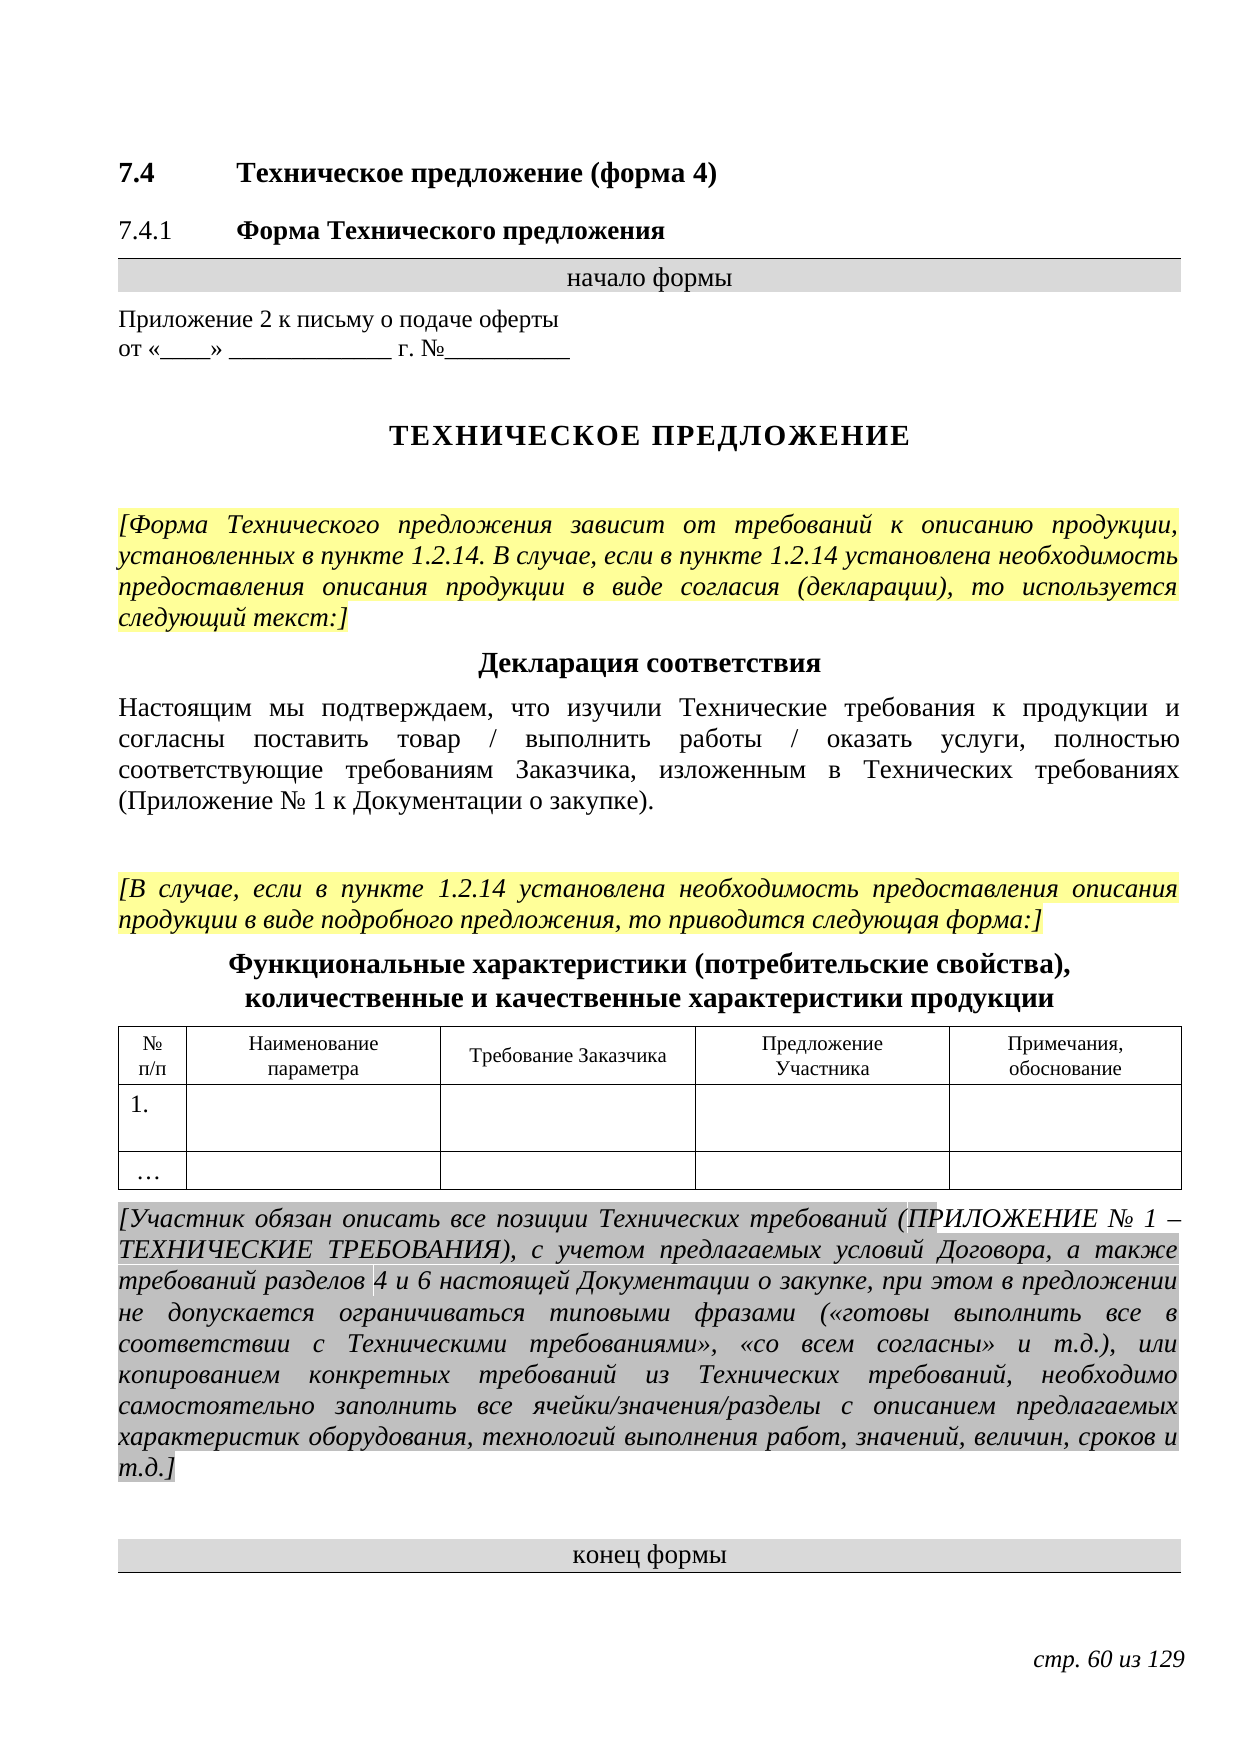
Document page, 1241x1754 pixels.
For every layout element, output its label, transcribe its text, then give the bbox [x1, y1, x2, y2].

table_cell [119, 1085, 186, 1151]
table_cell [950, 1085, 1181, 1151]
table_header Требование Заказчика [441, 1027, 695, 1084]
text [Участник обязан описать все позиции Технических требований (ПРИЛОЖЕНИЕ № 1 – ТЕХНИЧЕСКИЕ ТРЕБОВАНИЯ), с учетом предлагаемых условий Договора, а также требований разделов 4 и 6 настоящей Документации о закупке, при этом в предложении не допускается ограничиваться типовыми фразами («готовы выполнить все в соответствии с Техническими требованиями», «со всем согласны» и т.д.), или копированием конкретных требований из Технических требований, необходимо самостоятельно заполнить все ячейки/значения/разделы с описанием предлагаемых характеристик оборудования, технологий выполнения работ, значений, величин, сроков и т.д.] [118, 1202, 1181, 1482]
text Техническое предложение [118, 418, 1181, 452]
text Декларация соответствия [118, 645, 1181, 678]
table_header Примечания, обоснование [950, 1027, 1181, 1084]
table_cell [187, 1152, 440, 1189]
table_cell [696, 1152, 949, 1189]
text конец формы [118, 1539, 1181, 1572]
text [Форма Технического предложения зависит от требований к описанию продукции, установленных в пункте 1.2.14. В случае, если в пункте 1.2.14 установлена необходимость предоставления описания продукции в виде согласия (декларации), то используется следующий текст:] [348, 508, 1181, 632]
table_cell [441, 1152, 695, 1189]
table_cell … [119, 1152, 186, 1189]
table_header Наименование параметра [187, 1027, 440, 1084]
table_header № п/п [119, 1027, 186, 1084]
table_cell [441, 1085, 695, 1151]
text Настоящим мы подтверждаем, что изучили Технические требования к продукции и согласны поставить товар / выполнить работы / оказать услуги, полностью соответствующие требованиям Заказчика, изложенным в Технических требованиях (Приложение № 1 к Документации о закупке). [118, 691, 1181, 816]
text Приложение 2 к письму о подаче оферты от «____» _____________ г. №__________ [118, 304, 1181, 362]
text Форма Технического предложения [118, 214, 1181, 245]
table_cell [187, 1085, 440, 1151]
table_cell [950, 1152, 1181, 1189]
text начало формы [118, 259, 1181, 292]
text Функциональные характеристики (потребительские свойства), количественные и качественные характеристики продукции [118, 947, 1181, 1014]
subtitle Техническое предложение (форма 4) [118, 156, 1181, 189]
table_cell [696, 1085, 949, 1151]
table_header Предложение Участника [696, 1027, 949, 1084]
